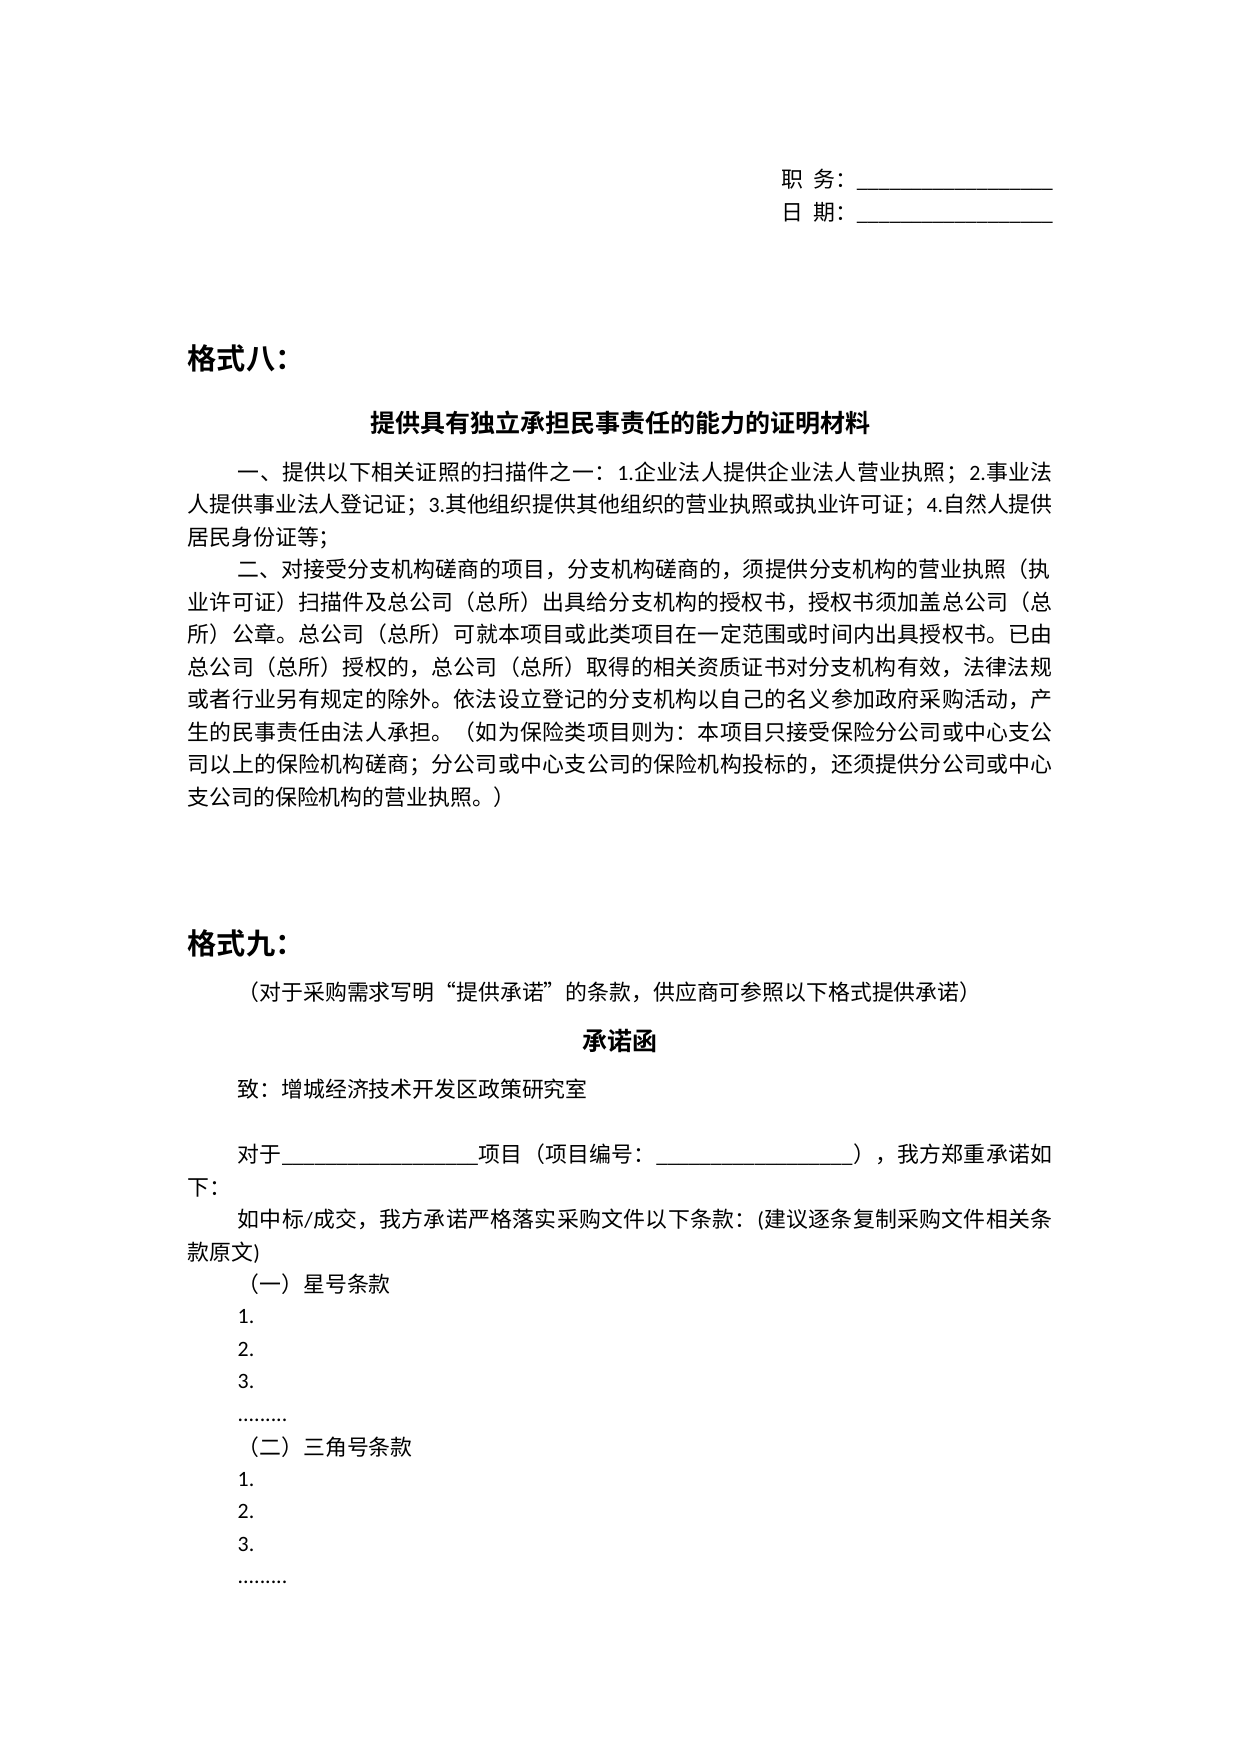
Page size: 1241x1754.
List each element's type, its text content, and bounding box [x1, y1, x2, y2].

text （一）星号条款 [187, 1267, 1053, 1299]
text 格式八： [187, 324, 1053, 389]
text 1. [187, 1462, 1053, 1494]
text 2. [187, 1494, 1053, 1527]
text 二、对接受分支机构磋商的项目，分支机构磋商的，须提供分支机构的营业执照（执业许可证）扫描件及总公司（总所）出具给分支机构的授权书，授权书须加盖总公司（总所）公章。总公司（总所）可就本项目或此类项目在一定范围或时间内出具授权书。已由总公司（总所）授权的，总公司（总所）取得的相关资质证书对分支机构有效，法律法规或者行业另有规定的除外。依法设立登记的分支机构以自己的名义参加政府采购活动，产生的民事责任由法人承担。（如为保险类项目则为：本项目只接受保险分公司或中心支公司以上的保险机构磋商；分公司或中心支公司的保险机构投标的，还须提供分公司或中心支公司的保险机构的营业执照。） [187, 552, 1053, 812]
text （二）三角号条款 [187, 1429, 1053, 1462]
text 承诺函 [187, 1007, 1053, 1072]
text 2. [187, 1332, 1053, 1364]
text 职 务：__________________ [187, 162, 1053, 194]
text 如中标/成交，我方承诺严格落实采购文件以下条款：(建议逐条复制采购文件相关条款原文) [187, 1202, 1053, 1267]
text 一、提供以下相关证照的扫描件之一：1.企业法人提供企业法人营业执照；2.事业法人提供事业法人登记证；3.其他组织提供其他组织的营业执照或执业许可证；4.自然人提供居民身份证等； [187, 454, 1053, 552]
text 提供具有独立承担民事责任的能力的证明材料 [187, 389, 1053, 454]
text 3. [187, 1527, 1053, 1559]
text 3. [187, 1364, 1053, 1397]
text 对于__________________项目（项目编号：__________________），我方郑重承诺如下： [187, 1137, 1053, 1202]
text ......... [187, 1397, 1053, 1429]
text （对于采购需求写明“提供承诺”的条款，供应商可参照以下格式提供承诺） [187, 974, 1053, 1007]
text 致：增城经济技术开发区政策研究室 [187, 1072, 1053, 1137]
text 格式九： [187, 909, 1053, 974]
text 1. [187, 1299, 1053, 1332]
text 日 期：__________________ [187, 194, 1053, 227]
text ......... [187, 1559, 1053, 1592]
